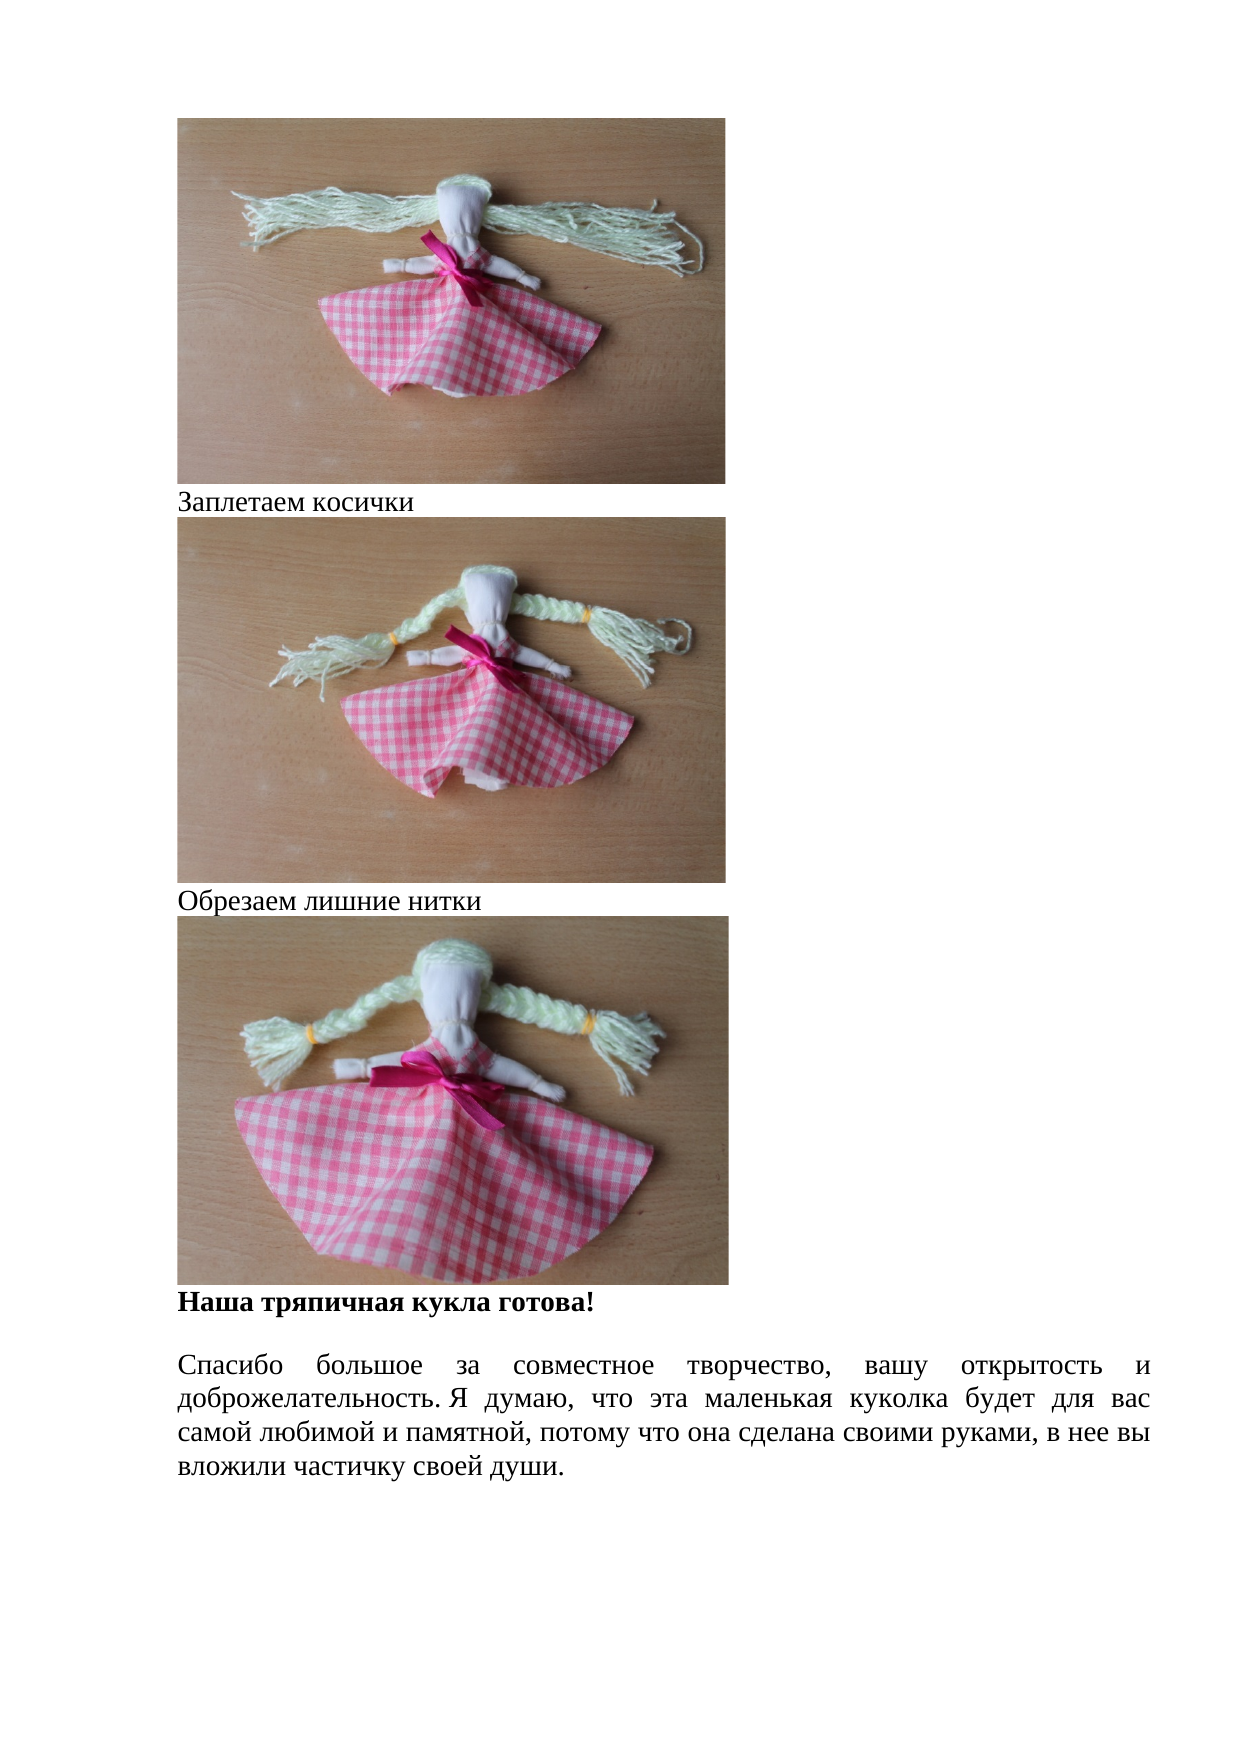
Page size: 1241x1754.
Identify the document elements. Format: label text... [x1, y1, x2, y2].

text Спасибо большое за совместное творчество, вашу открытость и доброжелательность. Я думаю, что эта маленькая куколка будет для вас самой любимой и памятной, потому что она сделана своими руками, в нее вы вложили частичку своей души. [177, 1347, 1152, 1481]
text Заплетаем косички [177, 484, 1152, 517]
picture [177, 916, 729, 1285]
text Наша тряпичная кукла готова! [177, 1284, 1152, 1318]
picture [177, 118, 726, 484]
picture [177, 517, 726, 883]
text Обрезаем лишние нитки [177, 883, 1152, 917]
